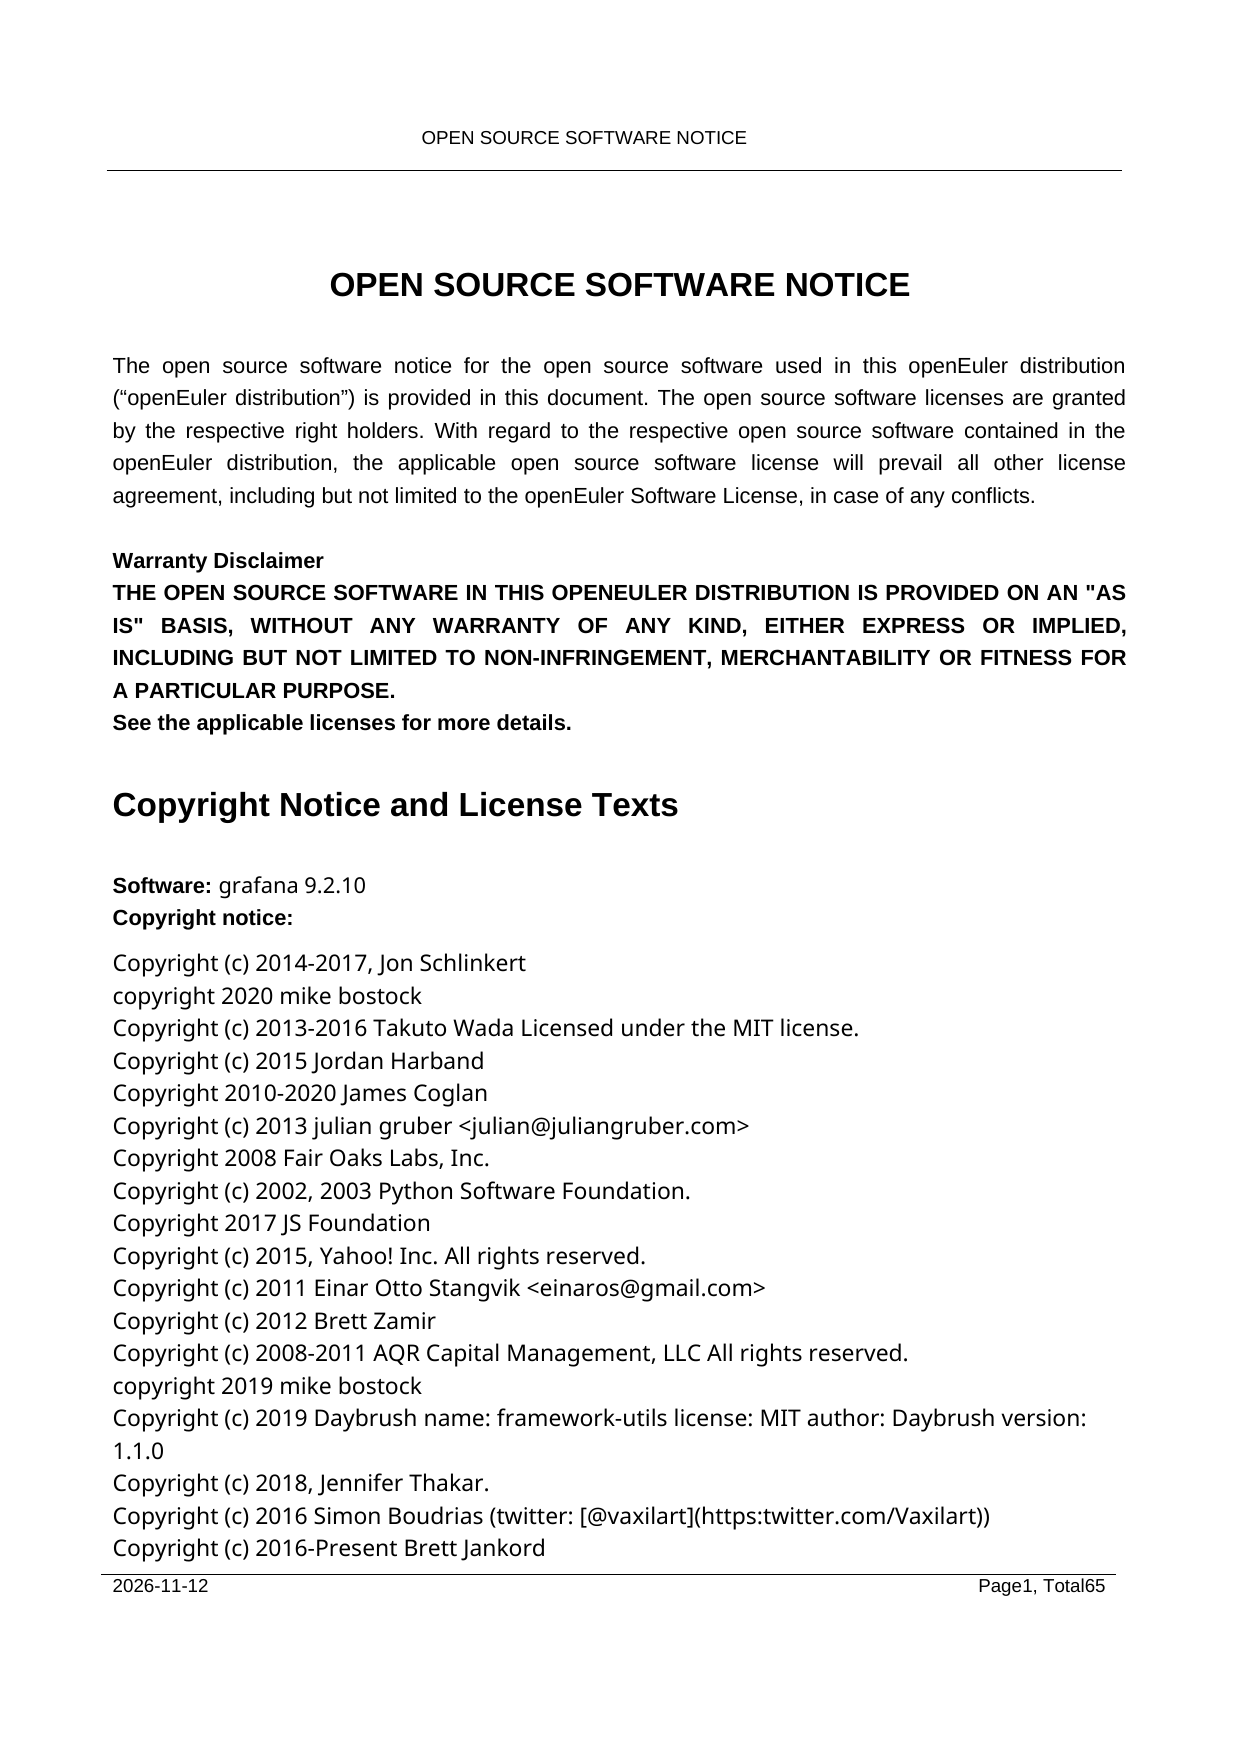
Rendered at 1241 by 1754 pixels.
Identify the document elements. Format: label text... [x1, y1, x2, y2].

text OPEN SOURCE SOFTWARE NOTICE [112, 251, 1128, 316]
title Software: grafana 9.2.10 [112, 869, 1128, 901]
text THE OPEN SOURCE SOFTWARE IN THIS OPENEULER DISTRIBUTION IS PROVIDED ON AN "AS IS" BASIS, WITHOUT ANY WARRANTY OF ANY KIND, EITHER EXPRESS OR IMPLIED, INCLUDING BUT NOT LIMITED TO NON-INFRINGEMENT, MERCHANTABILITY OR FITNESS FOR A PARTICULAR PURPOSE. See the applicable licenses for more details. [112, 576, 1128, 739]
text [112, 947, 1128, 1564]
text The open source software notice for the open source software used in this openEuler distribution (“openEuler distribution”) is provided in this document. The open source software licenses are granted by the respective right holders. With regard to the respective open source software contained in the openEuler distribution, the applicable open source software license will prevail all other license agreement, including but not limited to the openEuler Software License, in case of any conflicts. [112, 349, 1128, 511]
text Copyright Notice and License Texts [112, 771, 1128, 836]
text Warranty Disclaimer [112, 544, 1128, 576]
text Copyright notice: [112, 901, 1128, 934]
